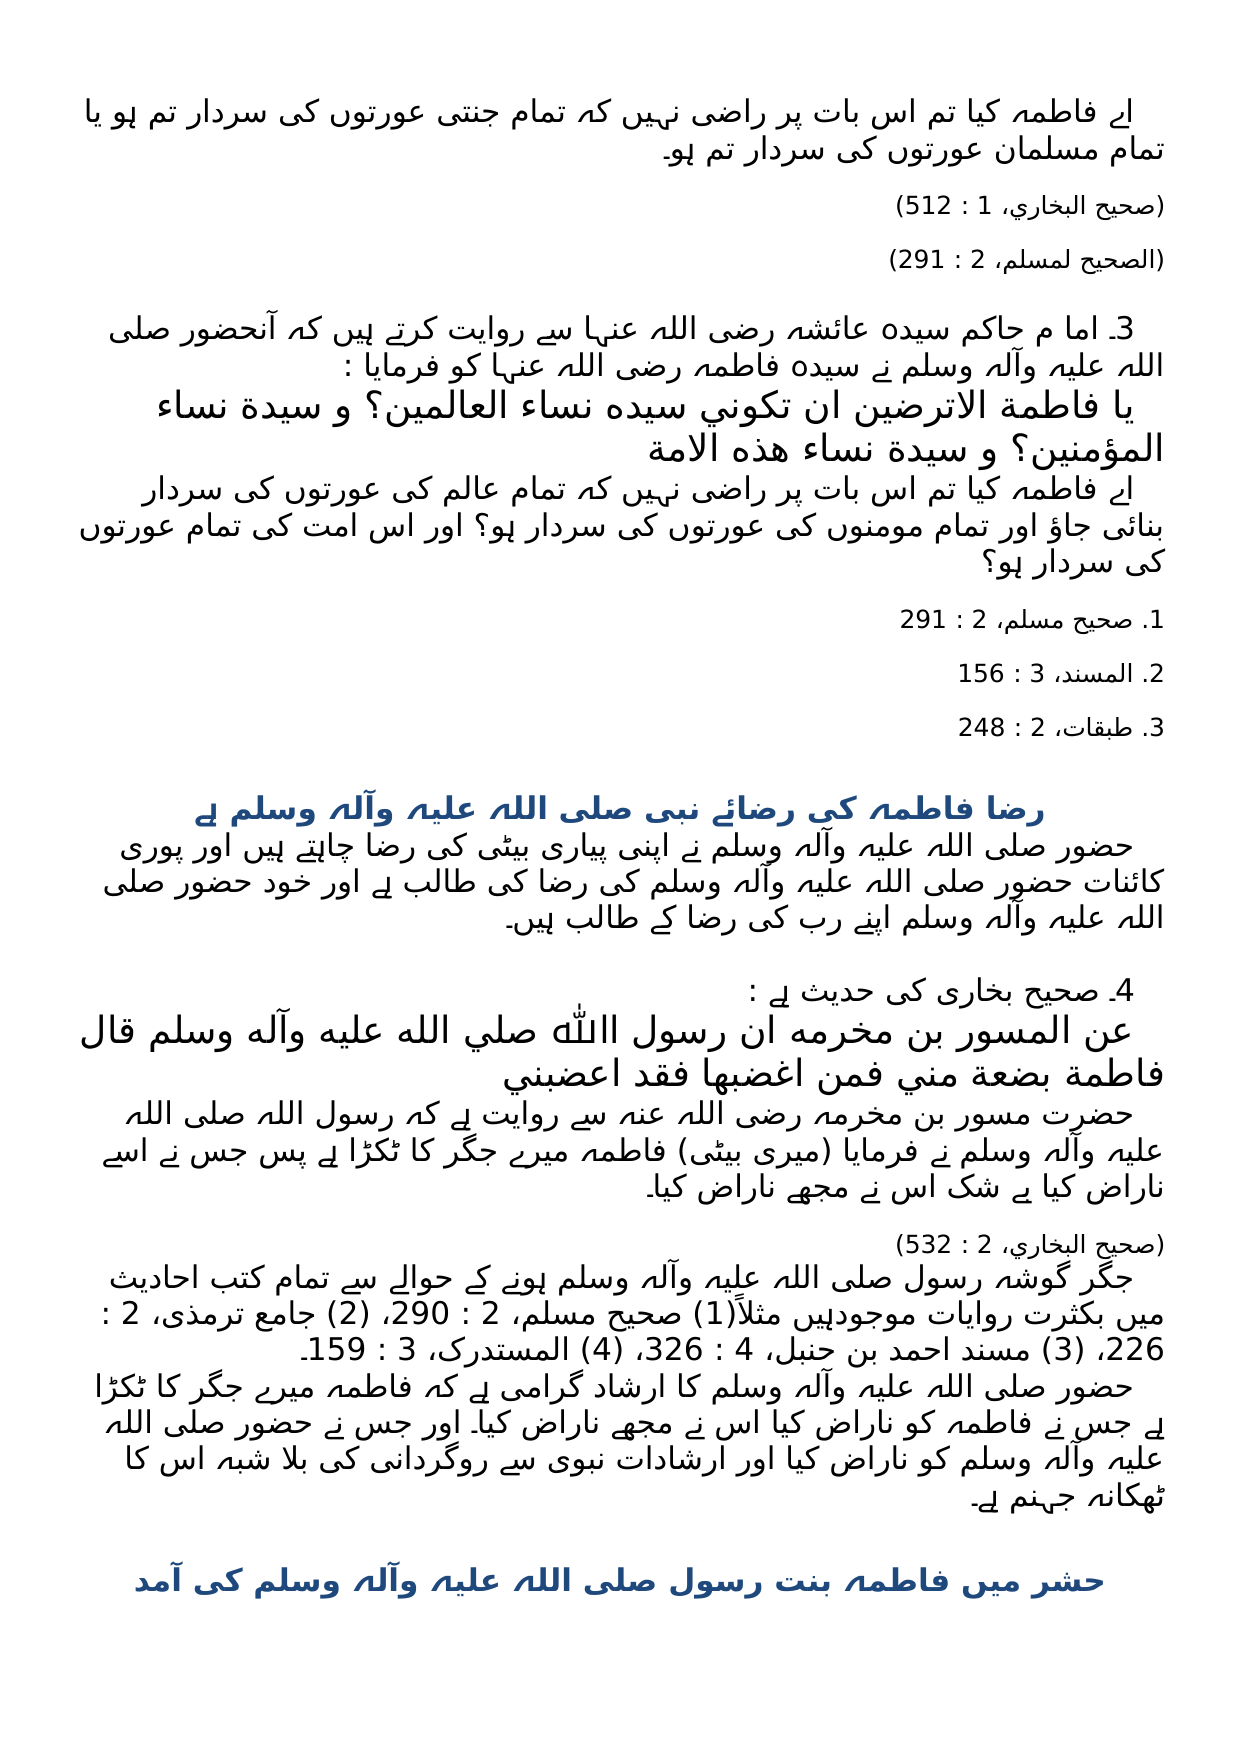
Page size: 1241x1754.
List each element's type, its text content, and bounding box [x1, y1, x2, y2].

text 4۔ صحیح بخاری کی حدیث ہے : [75, 972, 1165, 1008]
text اے فاطمہ کیا تم اس بات پر راضی نہیں کہ تمام عالم کی عورتوں کی سردار بنائی جاؤ اور تمام مومنوں کی عورتوں کی سردار ہو؟ اور اس امت کی تمام عورتوں کی سردار ہو؟ [75, 471, 1165, 580]
text (صحيح البخاري، 2 : 532) [75, 1230, 1165, 1259]
subtitle حشر میں فاطمہ بنت رسول صلی اللہ علیہ وآلہ وسلم کی آمد [75, 1562, 1165, 1598]
text حضور صلی اللہ علیہ وآلہ وسلم کا ارشاد گرامی ہے کہ فاطمہ میرے جگر کا ٹکڑا ہے جس نے فاطمہ کو ناراض کیا اس نے مجھے ناراض کیا۔ اور جس نے حضور صلی اللہ علیہ وآلہ وسلم کو ناراض کیا اور ارشادات نبوی سے روگردانی کی بلا شبہ اس کا ٹھکانہ جہنم ہے۔ [75, 1368, 1165, 1513]
text حضور صلی اللہ علیہ وآلہ وسلم نے اپنی پیاری بیٹی کی رضا چاہتے ہیں اور پوری کائنات حضور صلی اللہ علیہ وآلہ وسلم کی رضا کی طالب ہے اور خود حضور صلی اللہ علیہ وآلہ وسلم اپنے رب کی رضا کے طالب ہیں۔ [75, 827, 1165, 936]
text جگر گوشہ رسول صلی اللہ علیہ وآلہ وسلم ہونے کے حوالے سے تمام کتب احادیث میں بکثرت روایات موجودہیں مثلاً(1) صحیح مسلم، 2 : 290، (2) جامع ترمذی، 2 : 226، (3) مسند احمد بن حنبل، 4 : 326، (4) المستدرک، 3 : 159۔ [75, 1259, 1165, 1368]
text 2. المسند، 3 : 156 [75, 659, 1165, 688]
text 3. طبقات، 2 : 248 [75, 713, 1165, 742]
text (الصحيح لمسلم، 2 : 291) [75, 246, 1165, 275]
text يا فاطمة الاترضين ان تکوني سيده نساء العالمين؟ و سيدة نساء المؤمنين؟ و سيدة نساء هذه الامة [75, 383, 1165, 471]
text عن المسور بن مخرمه ان رسول اﷲ صلي الله عليه وآله وسلم قال فاطمة بضعة مني فمن اغضبها فقد اعضبني [75, 1008, 1165, 1096]
text (صحيح البخاري، 1 : 512) [75, 191, 1165, 221]
text حضرت مسور بن مخرمہ رضی اللہ عنہ سے روایت ہے کہ رسول اللہ صلی اللہ علیہ وآلہ وسلم نے فرمایا (میری بیٹی) فاطمہ میرے جگر کا ٹکڑا ہے پس جس نے اسے ناراض کیا بے شک اس نے مجھے ناراض کیا۔ [75, 1096, 1165, 1205]
subtitle رضا فاطمہ کی رضائے نبی صلی اللہ علیہ وآلہ وسلم ہے [75, 791, 1165, 827]
text 1. صحيح مسلم، 2 : 291 [75, 605, 1165, 634]
text اے فاطمہ کیا تم اس بات پر راضی نہیں کہ تمام جنتی عورتوں کی سردار تم ہو یا تمام مسلمان عورتوں کی سردار تم ہو۔ [75, 94, 1165, 166]
text 3۔ اما م حاکم سیدہ عائشہ رضی اللہ عنہا سے روایت کرتے ہیں کہ آنحضور صلی اللہ علیہ وآلہ وسلم نے سیدہ فاطمہ رضی اللہ عنہا کو فرمایا : [75, 311, 1165, 383]
